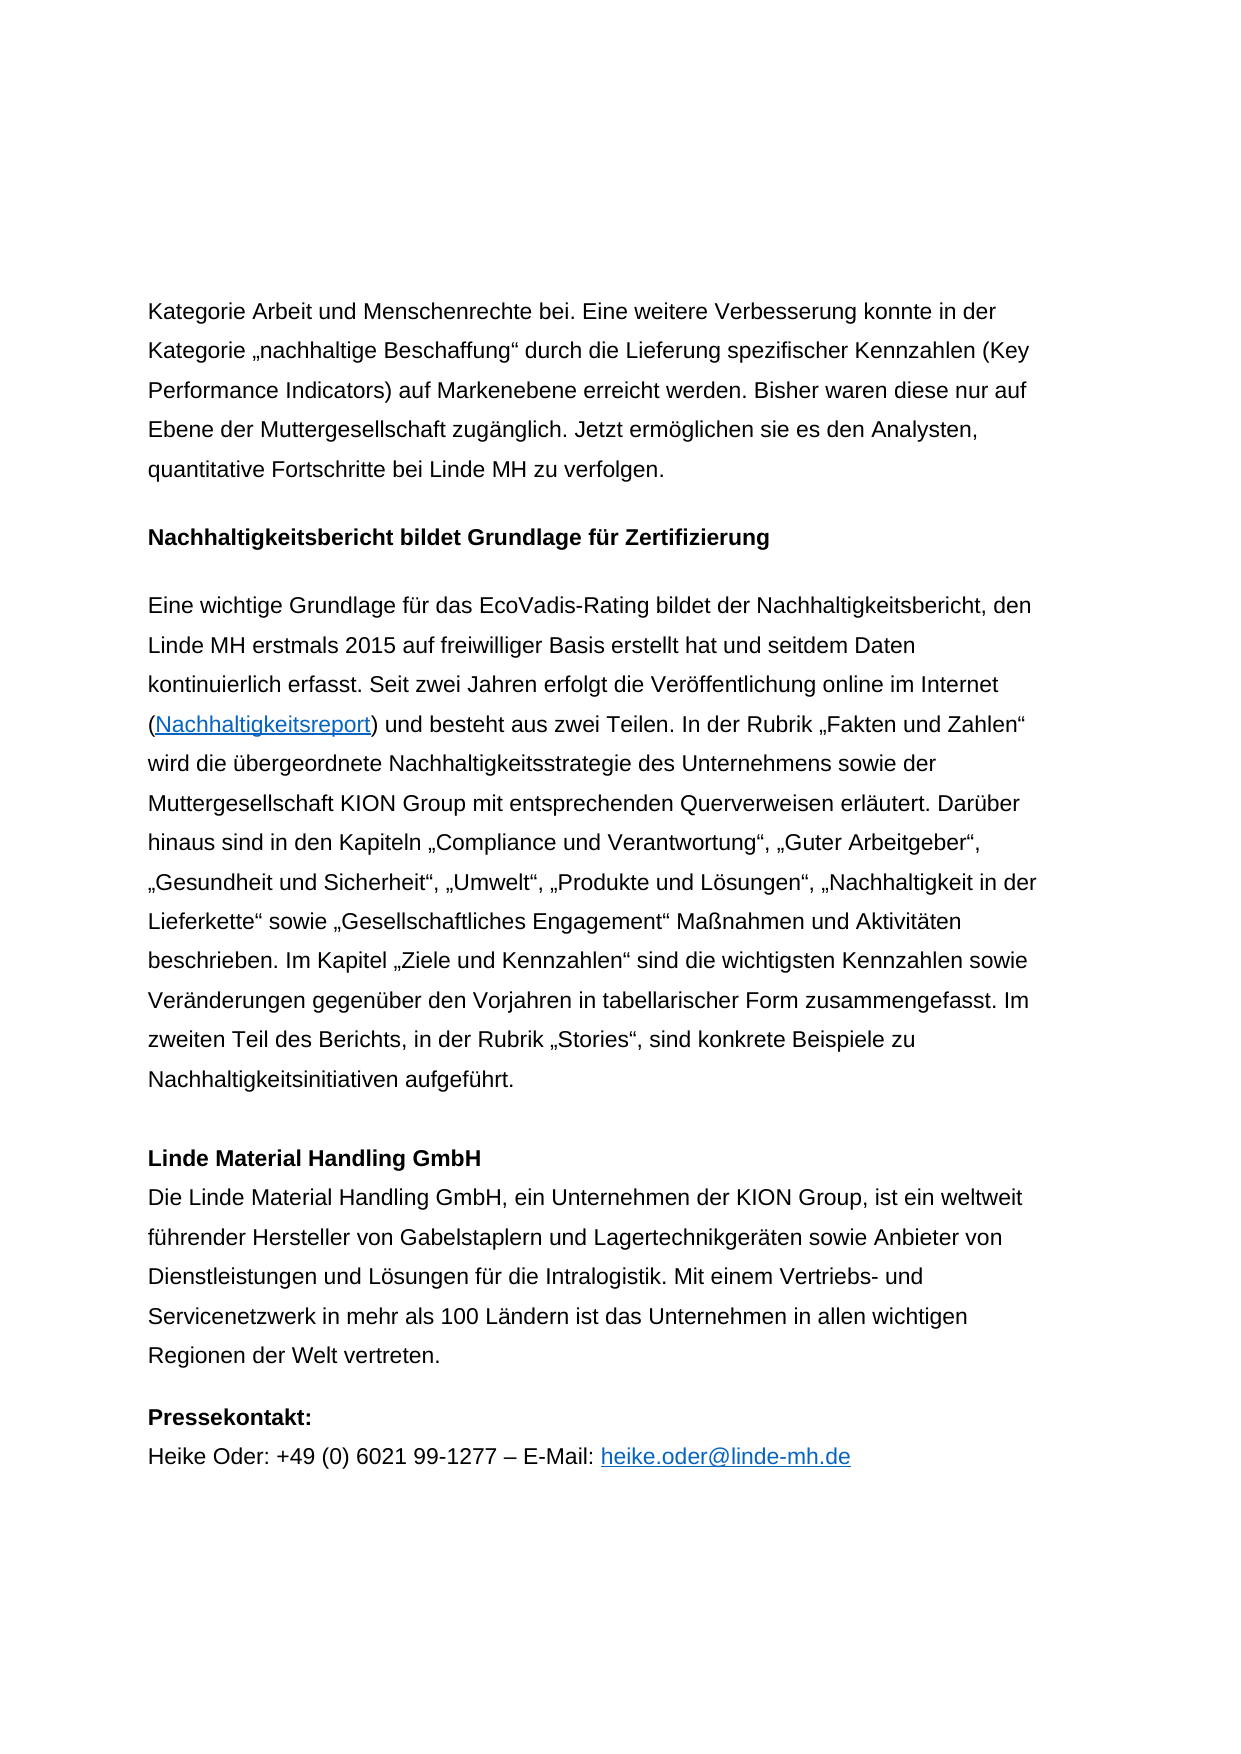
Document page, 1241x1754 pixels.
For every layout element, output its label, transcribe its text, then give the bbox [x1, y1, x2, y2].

text Eine wichtige Grundlage für das EcoVadis-Rating bildet der Nachhaltigkeitsbericht, den Linde MH erstmals 2015 auf freiwilliger Basis erstellt hat und seitdem Daten kontinuierlich erfasst. Seit zwei Jahren erfolgt die Veröffentlichung online im Internet (Nachhaltigkeitsreport) und besteht aus zwei Teilen. In der Rubrik „Fakten und Zahlen“ wird die übergeordnete Nachhaltigkeitsstrategie des Unternehmens sowie der Muttergesellschaft KION Group mit entsprechenden Querverweisen erläutert. Darüber hinaus sind in den Kapiteln „Compliance und Verantwortung“, „Guter Arbeitgeber“, „Gesundheit und Sicherheit“, „Umwelt“, „Produkte und Lösungen“, „Nachhaltigkeit in der Lieferkette“ sowie „Gesellschaftliches Engagement“ Maßnahmen und Aktivitäten beschrieben. Im Kapitel „Ziele und Kennzahlen“ sind die wichtigsten Kennzahlen sowie Veränderungen gegenüber den Vorjahren in tabellarischer Form zusammengefasst. Im zweiten Teil des Berichts, in der Rubrik „Stories“, sind konkrete Beispiele zu Nachhaltigkeitsinitiativen aufgeführt. [148, 592, 1049, 1092]
text Pressekontakt: Heike Oder: +49 (0) 6021 99-1277 – E-Mail: heike.oder@linde-mh.de [148, 1404, 961, 1513]
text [148, 298, 1049, 482]
text Linde Material Handling GmbH Die Linde Material Handling GmbH, ein Unternehmen der KION Group, ist ein weltweit führender Hersteller von Gabelstaplern und Lagertechnikgeräten sowie Anbieter von Dienstleistungen und Lösungen für die Intralogistik. Mit einem Vertriebs- und Servicenetzwerk in mehr als 100 Ländern ist das Unternehmen in allen wichtigen Regionen der Welt vertreten. [148, 1145, 1049, 1369]
text Nachhaltigkeitsbericht bildet Grundlage für Zertifizierung [148, 524, 1049, 550]
